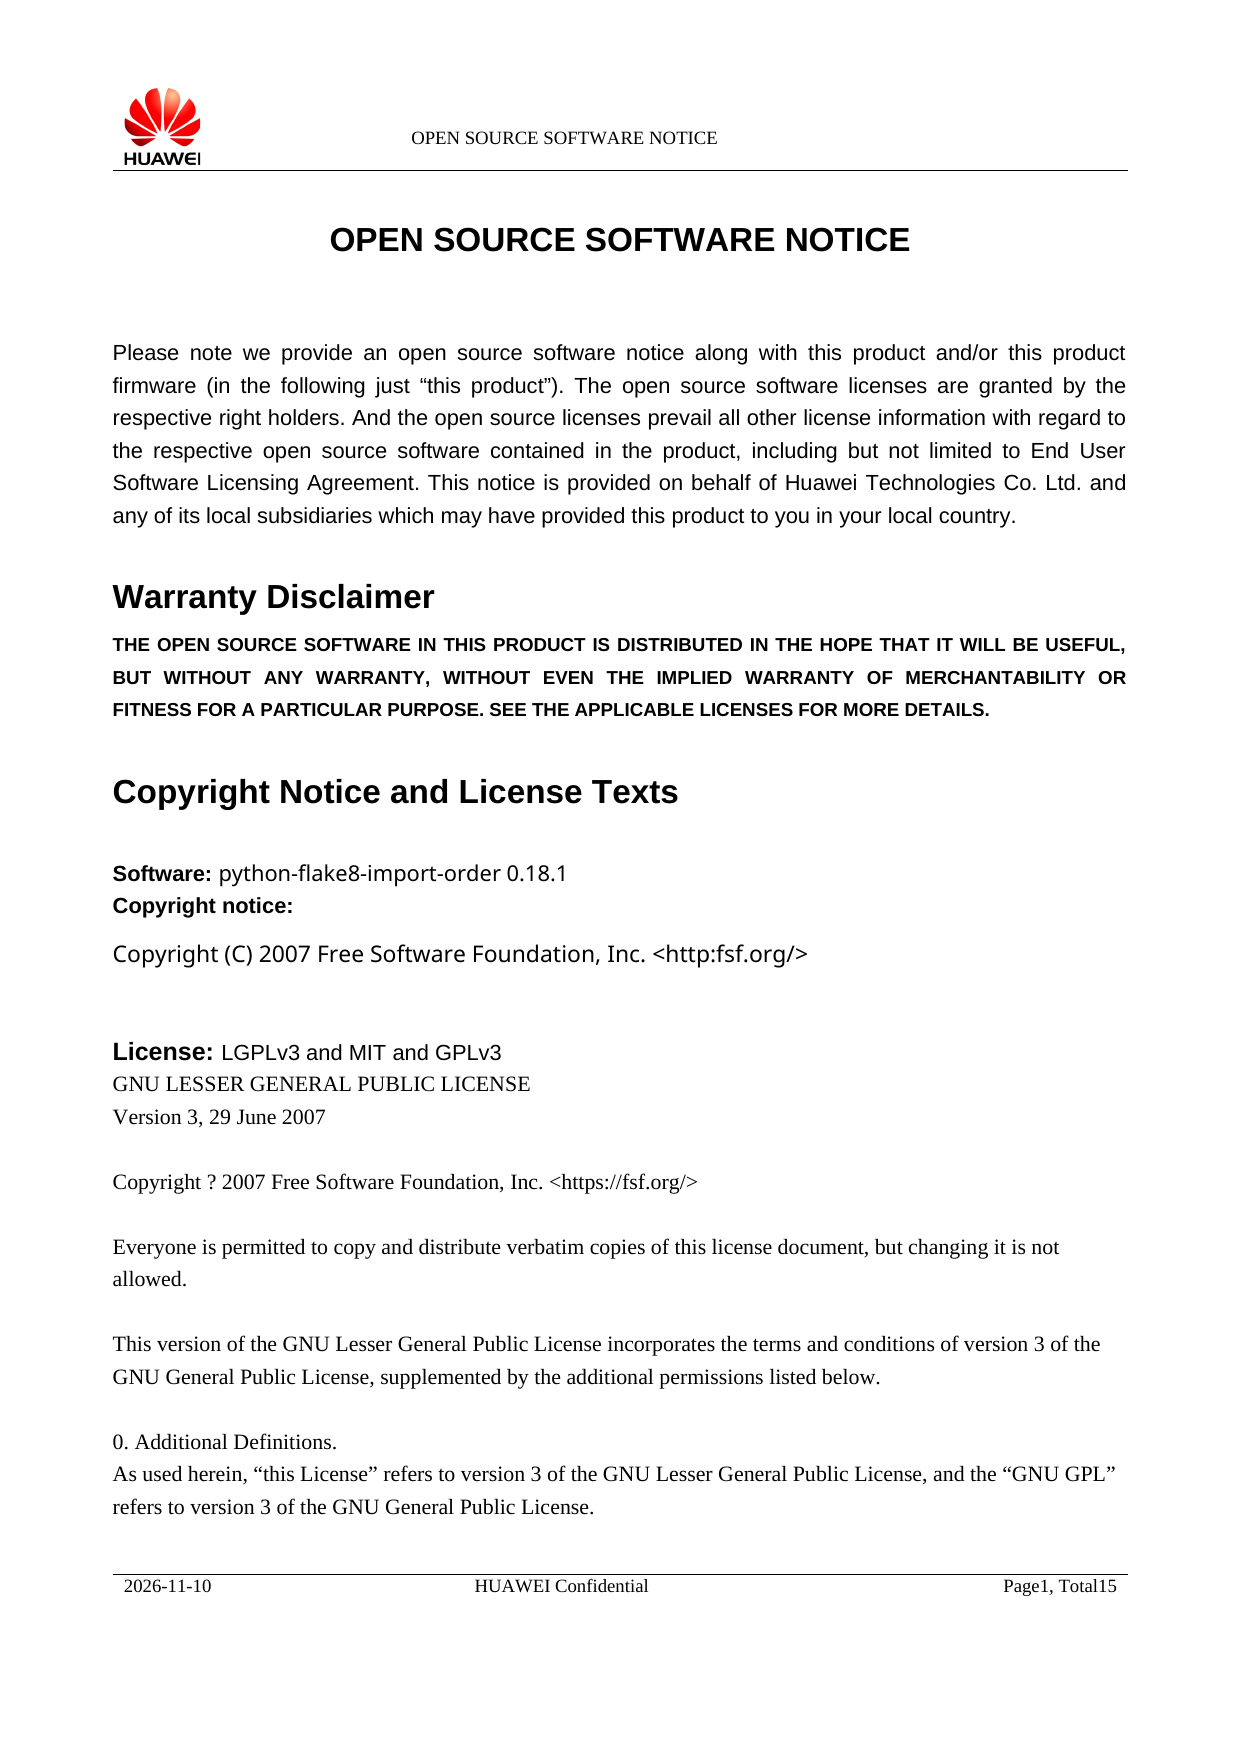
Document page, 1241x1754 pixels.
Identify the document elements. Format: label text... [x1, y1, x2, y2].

text The open source software in this product is distributed in the hope that it will be useful, but WITHOUT ANY WARRANTY, without even the implied warranty of MERCHANTABILITY or FITNESS FOR A PARTICULAR PURPOSE. See the applicable licenses for more details. [112, 629, 1128, 726]
picture [124, 88, 201, 165]
title Software: python-flake8-import-order 0.18.1 [112, 856, 1128, 889]
text OPEN SOURCE SOFTWARE NOTICE [112, 206, 1128, 271]
text License: LGPLv3 and MIT and GPLv3 [112, 1035, 1128, 1068]
text Copyright notice: Copyright (C) 2007 Free Software Foundation, Inc. <http:fsf.org/> [112, 889, 1128, 1019]
text Warranty Disclaimer [112, 564, 1128, 629]
text Copyright Notice and License Texts [112, 759, 1128, 824]
text Please note we provide an open source software notice along with this product and/or this product firmware (in the following just “this product”). The open source software licenses are granted by the respective right holders. And the open source licenses prevail all other license information with regard to the respective open source software contained in the product, including but not limited to End User Software Licensing Agreement. This notice is provided on behalf of Huawei Technologies Co. Ltd. and any of its local subsidiaries which may have provided this product to you in your local country. [112, 336, 1128, 531]
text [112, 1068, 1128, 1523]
